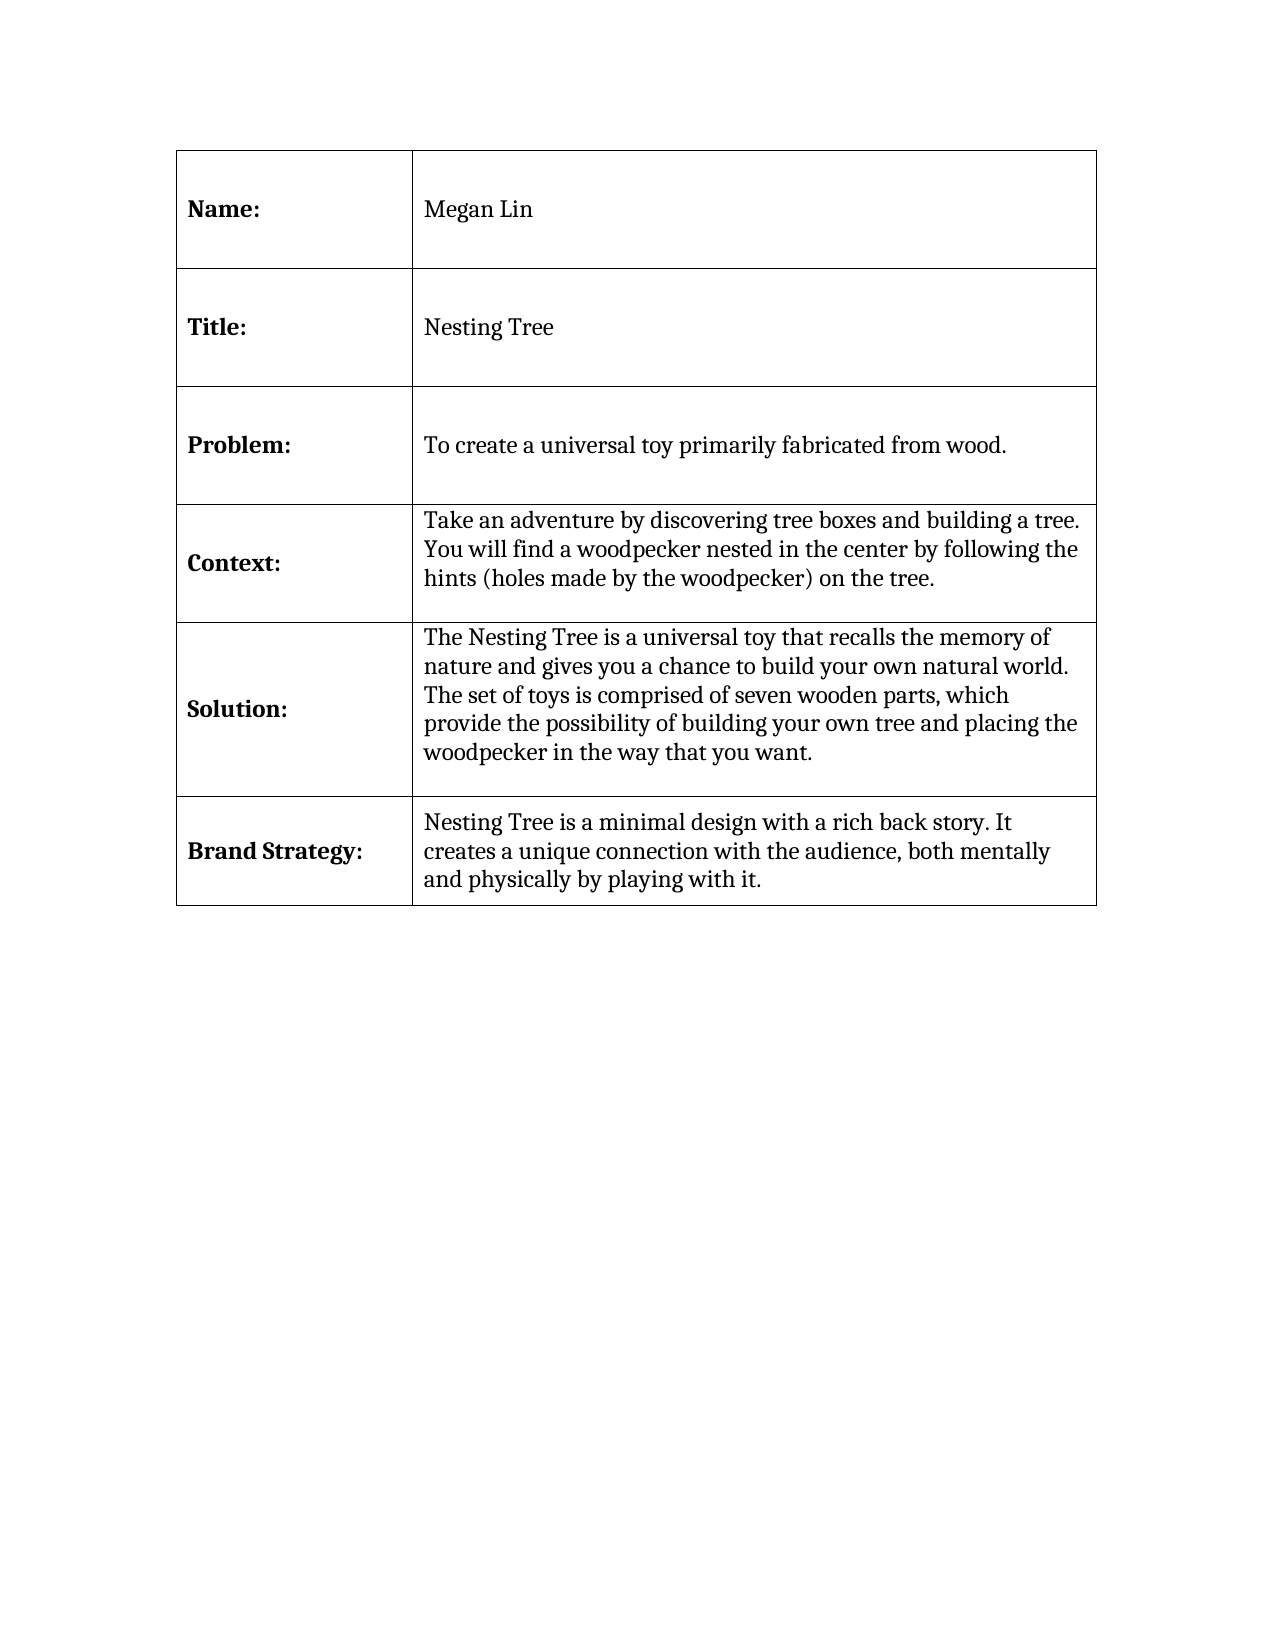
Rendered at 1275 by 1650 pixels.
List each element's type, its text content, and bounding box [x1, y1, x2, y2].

table_cell Solution: [177, 623, 412, 796]
table_cell Problem: [177, 387, 412, 504]
table_cell The Nesting Tree is a universal toy that recalls the memory of nature and gives you a chance to build your own natural world. The set of toys is comprised of seven wooden parts, which provide the possibility of building your own tree and placing the woodpecker in the way that you want. [413, 623, 1096, 796]
table_cell Title: [177, 269, 412, 386]
table_cell Take an adventure by discovering tree boxes and building a tree. You will find a woodpecker nested in the center by following the hints (holes made by the woodpecker) on the tree. [413, 505, 1096, 622]
table_cell Context: [177, 505, 412, 622]
table_cell Nesting Tree is a minimal design with a rich back story. It creates a unique connection with the audience, both mentally and physically by playing with it. [413, 797, 1096, 905]
table_cell To create a universal toy primarily fabricated from wood. [413, 387, 1096, 504]
table_header Name: [177, 151, 412, 268]
table_cell Nesting Tree [413, 269, 1096, 386]
table_header Megan Lin [413, 151, 1096, 268]
table_cell Brand Strategy: [177, 797, 412, 905]
